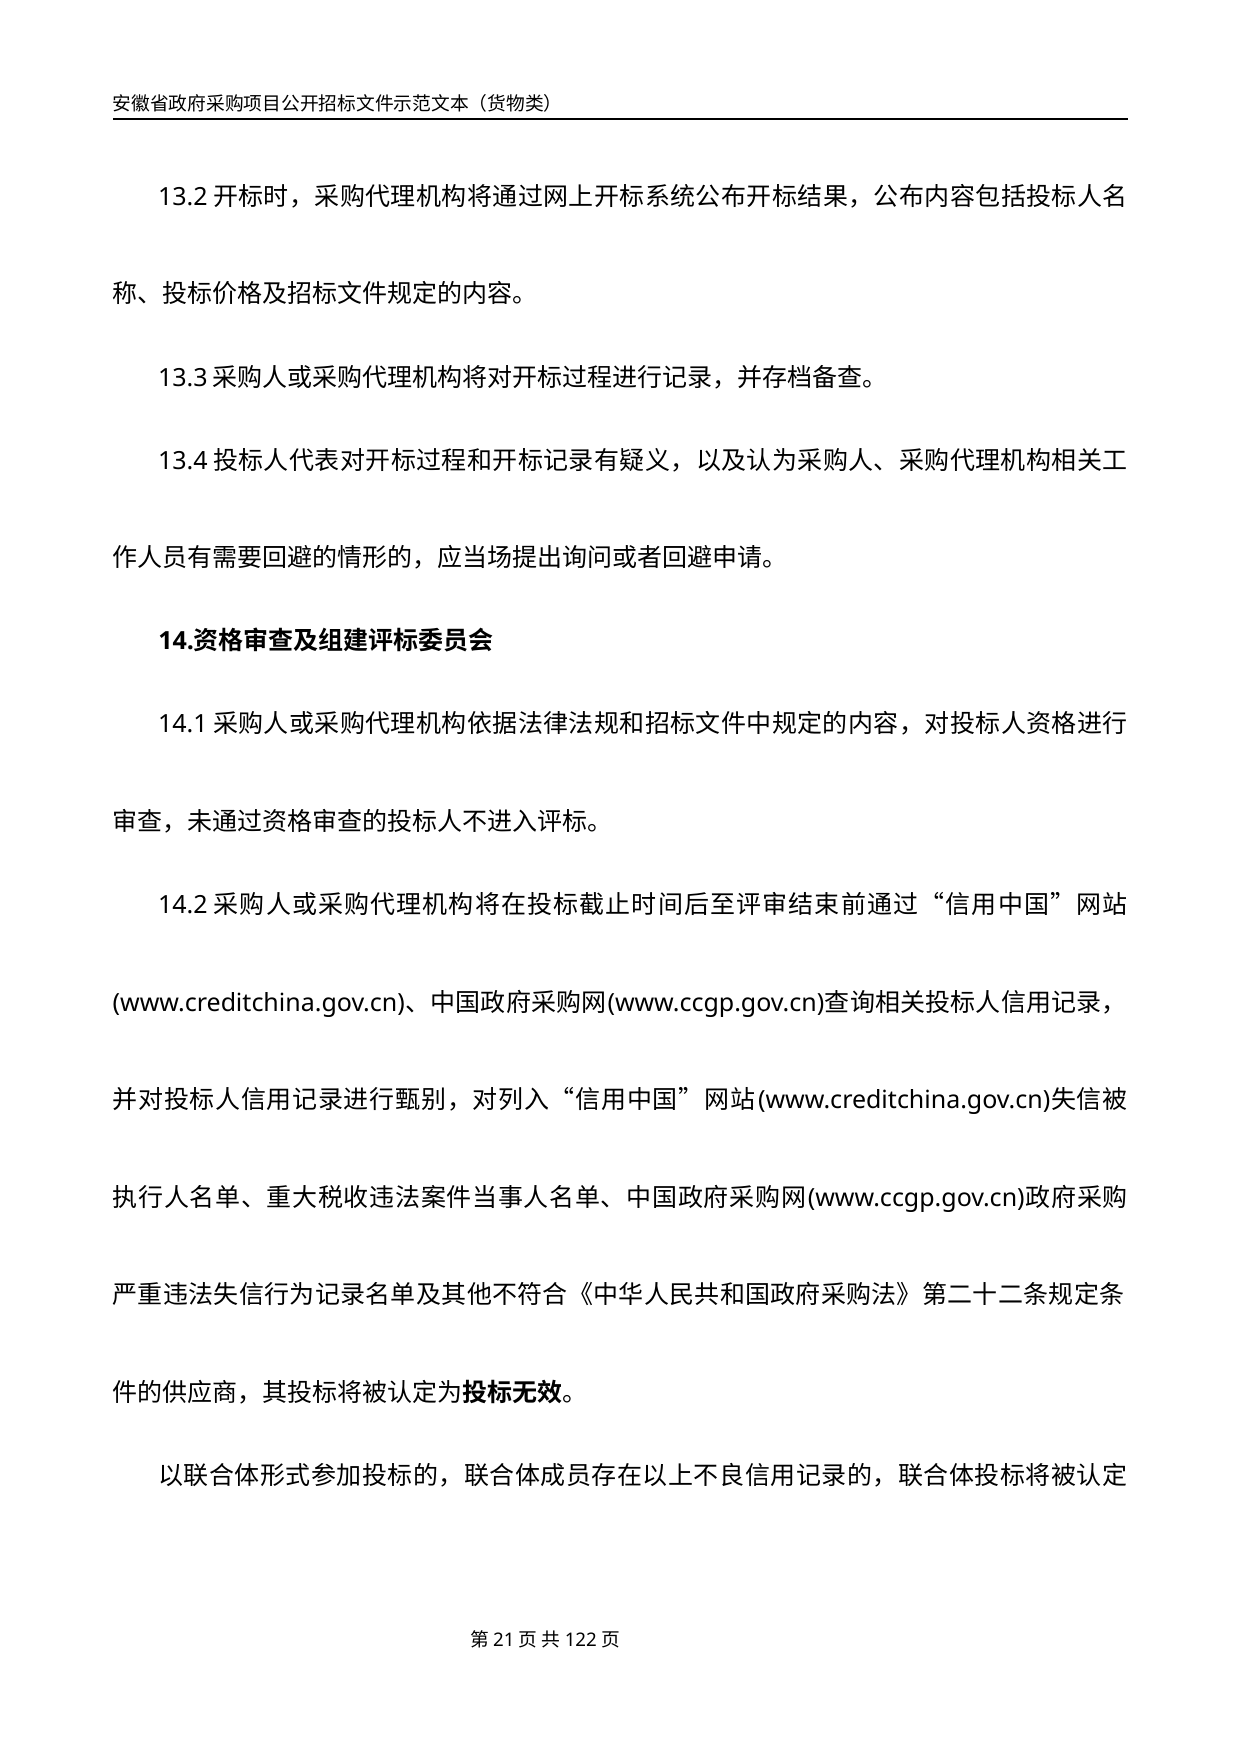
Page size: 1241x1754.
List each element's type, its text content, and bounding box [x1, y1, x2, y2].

text 14.2采购人或采购代理机构将在投标截止时间后至评审结束前通过“信用中国”网站(www.creditchina.gov.cn)、中国政府采购网(www.ccgp.gov.cn)查询相关投标人信用记录，并对投标人信用记录进行甄别，对列入“信用中国”网站(www.creditchina.gov.cn)失信被执行人名单、重大税收违法案件当事人名单、中国政府采购网(www.ccgp.gov.cn)政府采购严重违法失信行为记录名单及其他不符合《中华人民共和国政府采购法》第二十二条规定条件的供应商，其投标将被认定为投标无效。 [112, 870, 1128, 1423]
text 14.1采购人或采购代理机构依据法律法规和招标文件中规定的内容，对投标人资格进行审查，未通过资格审查的投标人不进入评标。 [112, 689, 1128, 852]
text 13.2开标时，采购代理机构将通过网上开标系统公布开标结果，公布内容包括投标人名称、投标价格及招标文件规定的内容。 [112, 162, 1128, 324]
text 14.资格审查及组建评标委员会 [112, 606, 1128, 671]
text 13.3采购人或采购代理机构将对开标过程进行记录，并存档备查。 [112, 343, 1128, 408]
text 13.4投标人代表对开标过程和开标记录有疑义，以及认为采购人、采购代理机构相关工作人员有需要回避的情形的，应当场提出询问或者回避申请。 [112, 426, 1128, 588]
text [112, 1441, 1128, 1506]
